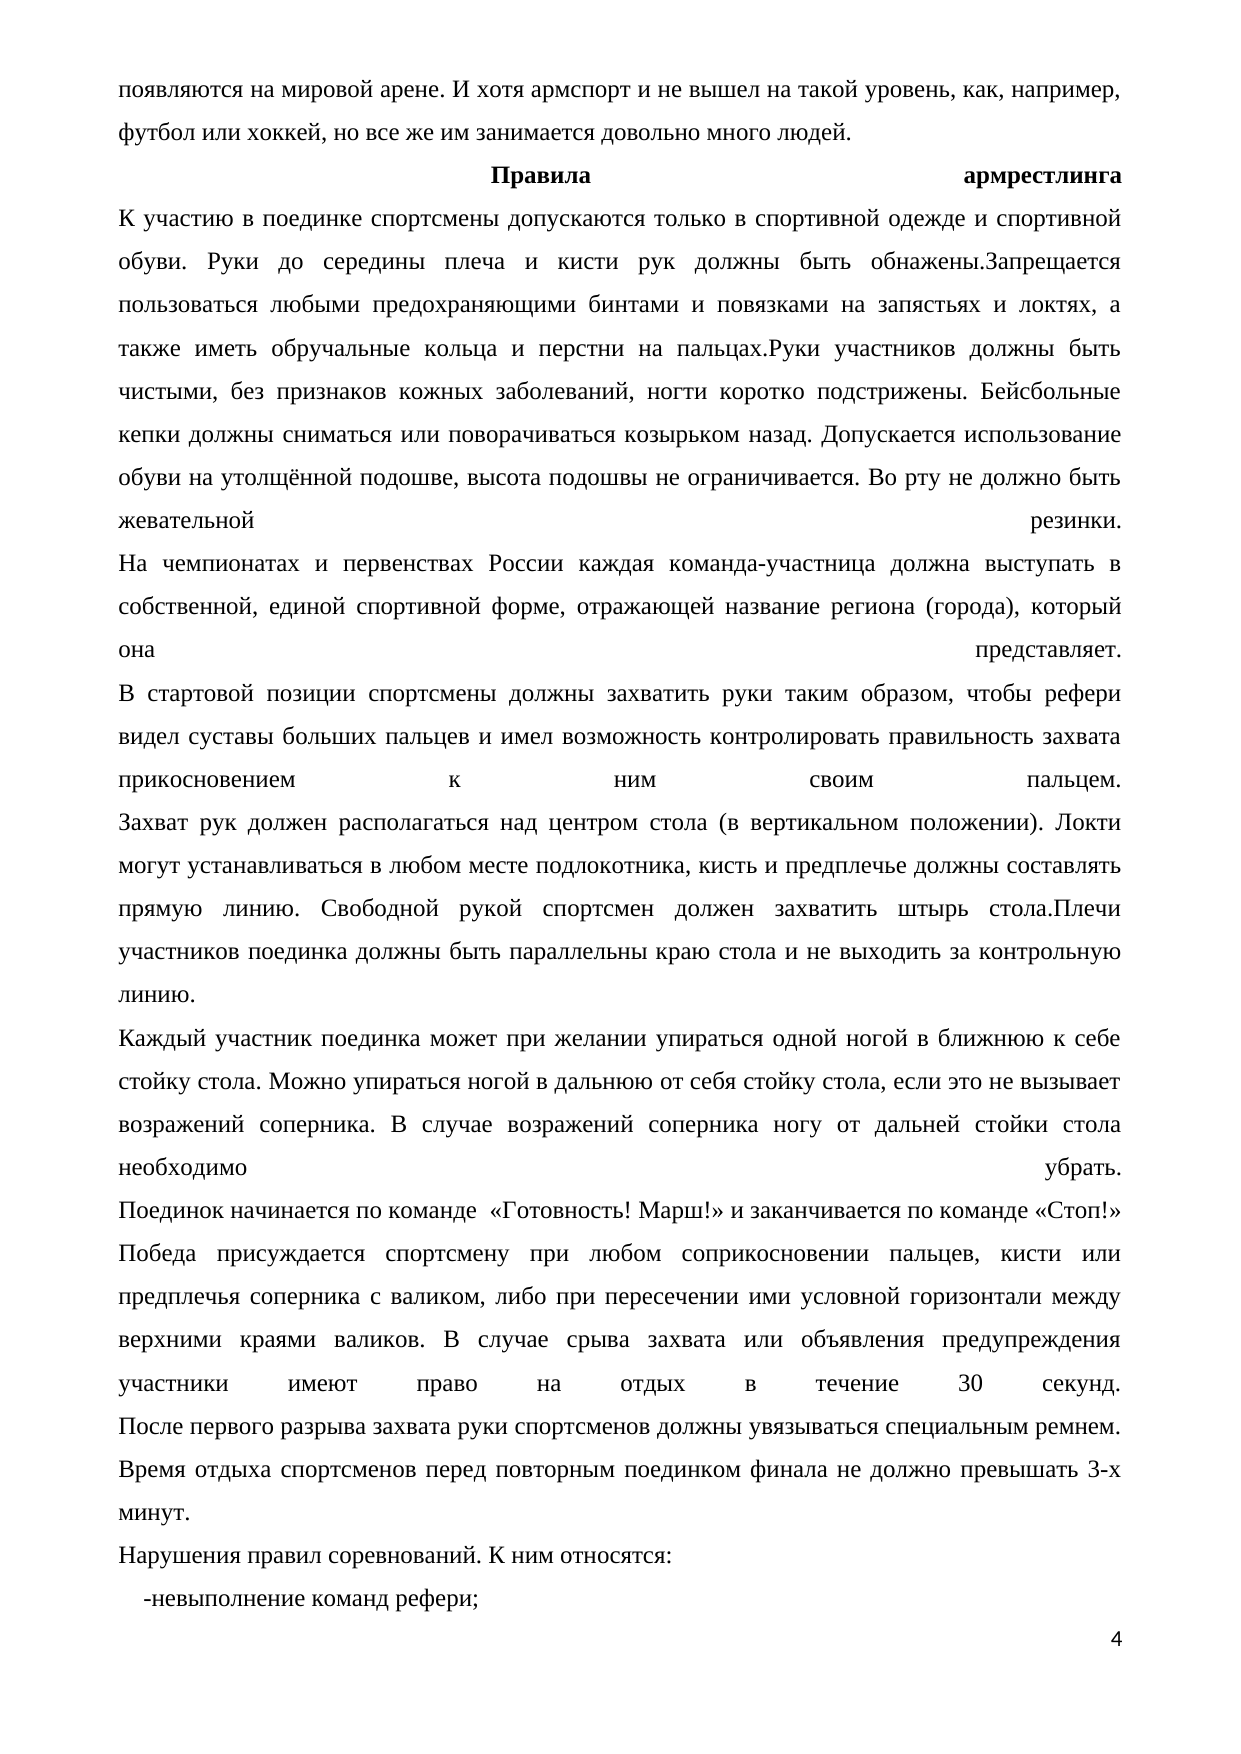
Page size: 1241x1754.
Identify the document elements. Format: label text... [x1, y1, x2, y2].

text Правила армрестлинга К участию в поединке спортсмены допускаются только в спортивной одежде и спортивной обуви. Руки до середины плеча и кисти рук должны быть обнажены.Запрещается пользоваться любыми предохраняющими бинтами и повязками на запястьях и локтях, а также иметь обручальные кольца и перстни на пальцах.Руки участников должны быть чистыми, без признаков кожных заболеваний, ногти коротко подстрижены. Бейсбольные кепки должны сниматься или поворачиваться козырьком назад. Допускается использование обуви на утолщённой подошве, высота подошвы не ограничивается. Во рту не должно быть жевательной резинки. На чемпионатах и первенствах России каждая команда-участница должна выступать в собственной, единой спортивной форме, отражающей название региона (города), который она представляет. В стартовой позиции спортсмены должны захватить руки таким образом, чтобы рефери видел суставы больших пальцев и имел возможность контролировать правильность захвата прикосновением к ним своим пальцем. Захват рук должен располагаться над центром стола (в вертикальном положении). Локти могут устанавливаться в любом месте подлокотника, кисть и предплечье должны составлять прямую линию. Свободной рукой спортсмен должен захватить штырь стола.Плечи участников поединка должны быть параллельны краю стола и не выходить за контрольную линию. Каждый участник поединка может при желании упираться одной ногой в ближнюю к себе стойку стола. Можно упираться ногой в дальнюю от себя стойку стола, если это не вызывает возражений соперника. В случае возражений соперника ногу от дальней стойки стола необходимо убрать. Поединок начинается по команде «Готовность! Марш!» и заканчивается по команде «Стоп!» Победа присуждается спортсмену при любом соприкосновении пальцев, кисти или предплечья соперника с валиком, либо при пересечении ими условной горизонтали между верхними краями валиков. В случае срыва захвата или объявления предупреждения участники имеют право на отдых в течение 30 секунд. После первого разрыва захвата руки спортсменов должны увязываться специальным ремнем. Время отдыха спортсменов перед повторным поединком финала не должно превышать 3-х минут. Нарушения правил соревнований. К ним относятся: [118, 189, 1122, 1569]
text -невыполнение команд рефери; [118, 1583, 1122, 1612]
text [118, 103, 1122, 146]
